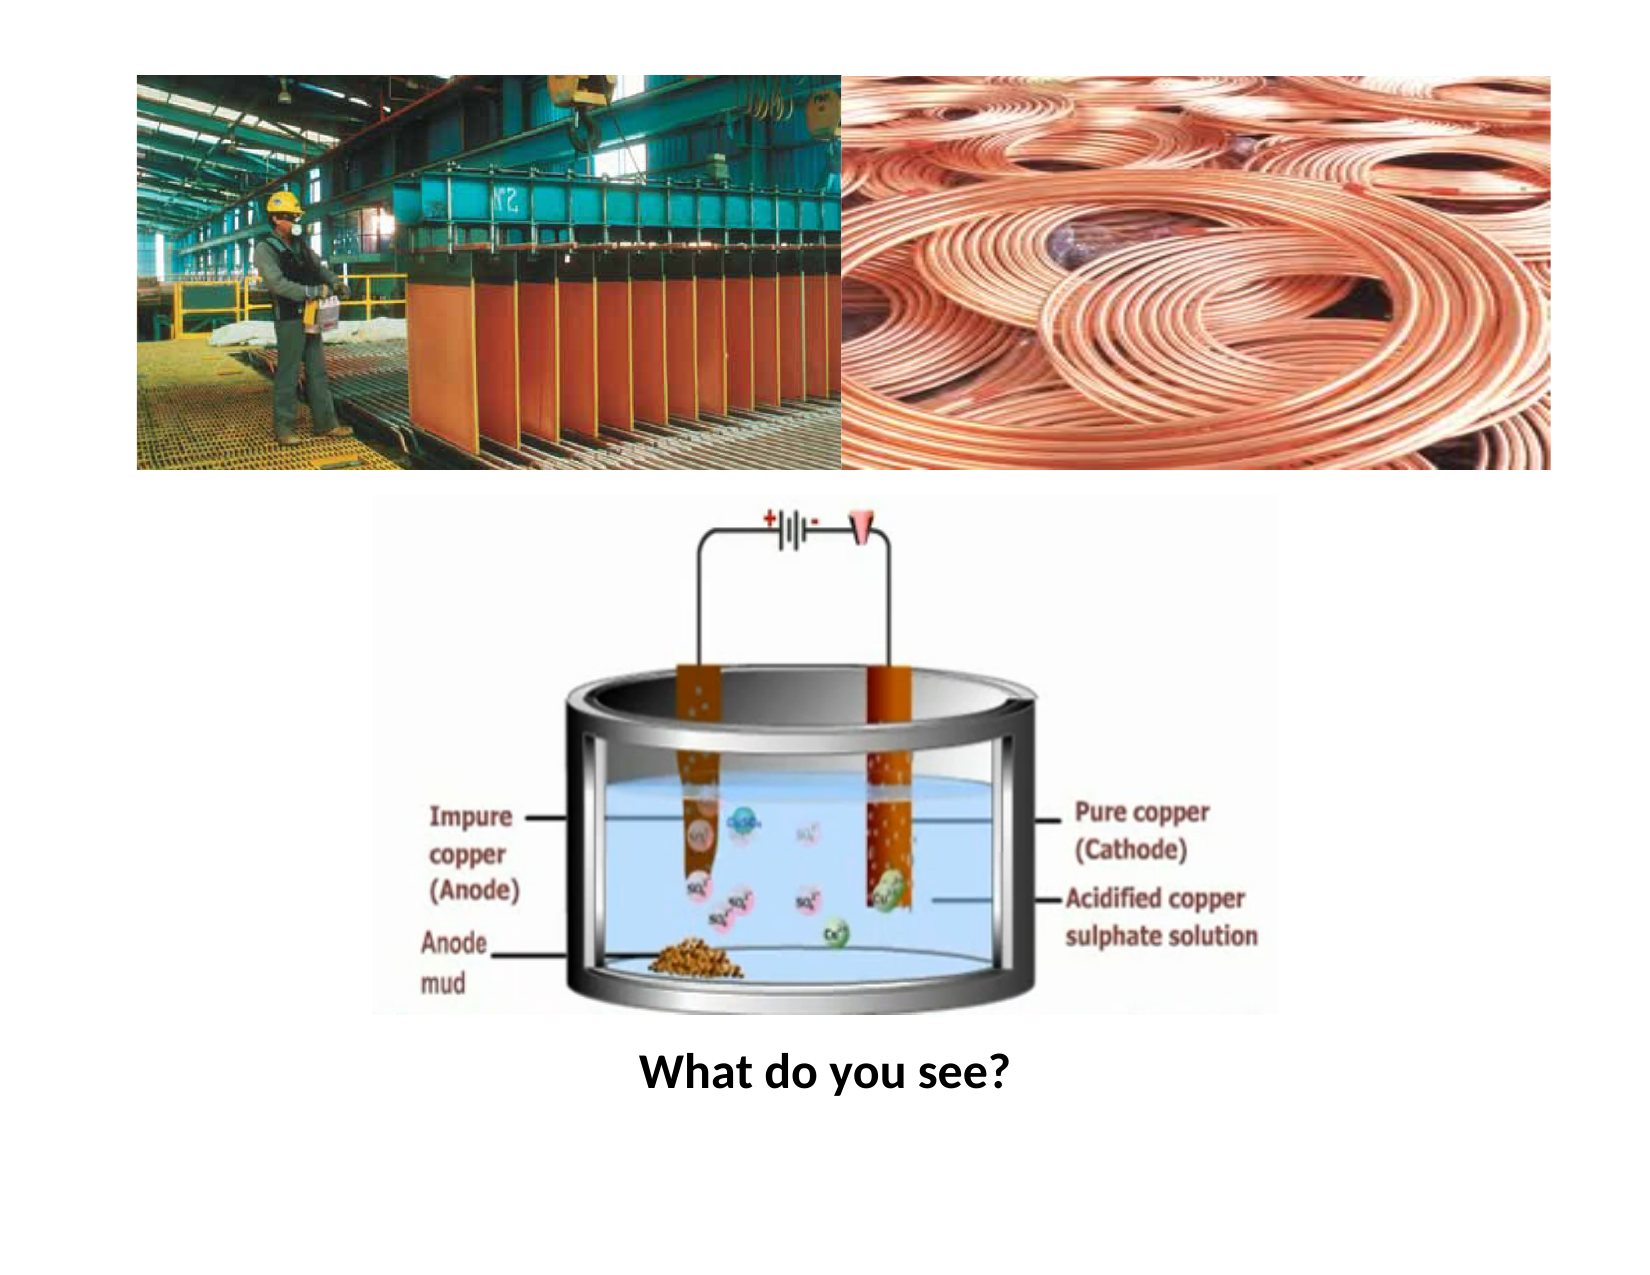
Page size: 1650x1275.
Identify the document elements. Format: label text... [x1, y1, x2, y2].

picture [136, 75, 1551, 470]
picture [372, 495, 1278, 1015]
text What do you see? [75, 1040, 1575, 1101]
